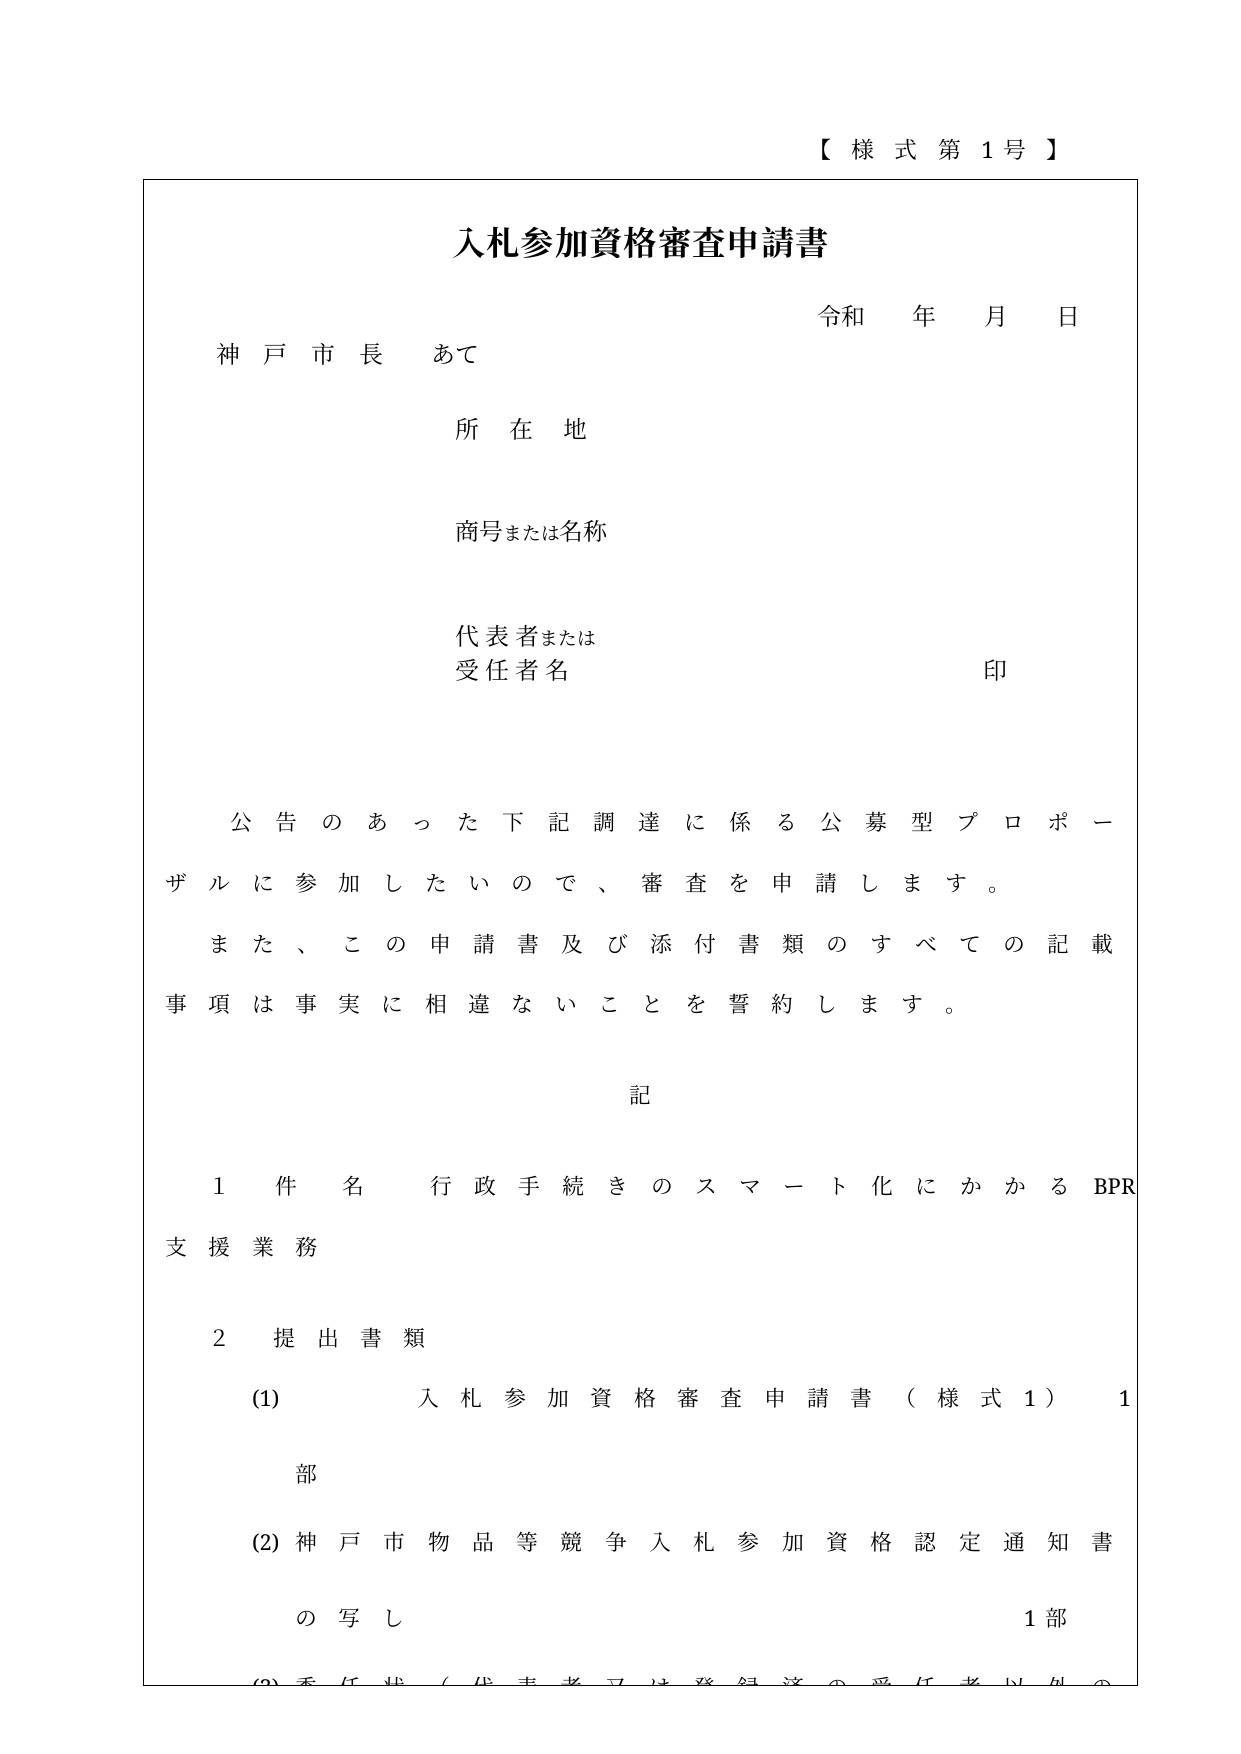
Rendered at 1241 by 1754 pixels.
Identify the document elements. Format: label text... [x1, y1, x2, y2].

table_header 入札参加資格審査申請書 令和 年 月 日 神 戸 市 長 あて 所 在 地 商号または名称 代 表 者または 受 任 者 名 印 公告のあった下記調達に係る公募型プロポーザルに参加したいので、審査を申請します。 また、この申請書及び添付書類のすべての記載事項は事実に相違ないことを誓約します。 記 １ 件 名 行政手続きのスマート化にかかるBPR支援業務 ２ 提出書類 入札参加資格審査申請書（様式1） 1部 神戸市物品等競争入札参加資格認定通知書の写し 1部 委任状（代表者又は登録済の受任者以外の者が申請する場合のみ）（様式2） 1部 事業経歴書・業績報告書・会社概要（任意様式） 1部 (5) 資本関係・人的関係調書（様式3） 1部 ※業務の一部を再委託する場合は、(4)(5)については再委託事業者すべてについて 提出すること。 ３ 連絡先 部署名： (2) 担当者氏名： (3) 電話番号： (4) 電子メールアドレス： [144, 180, 1137, 1685]
text 【様式第1号】 [143, 118, 1089, 179]
